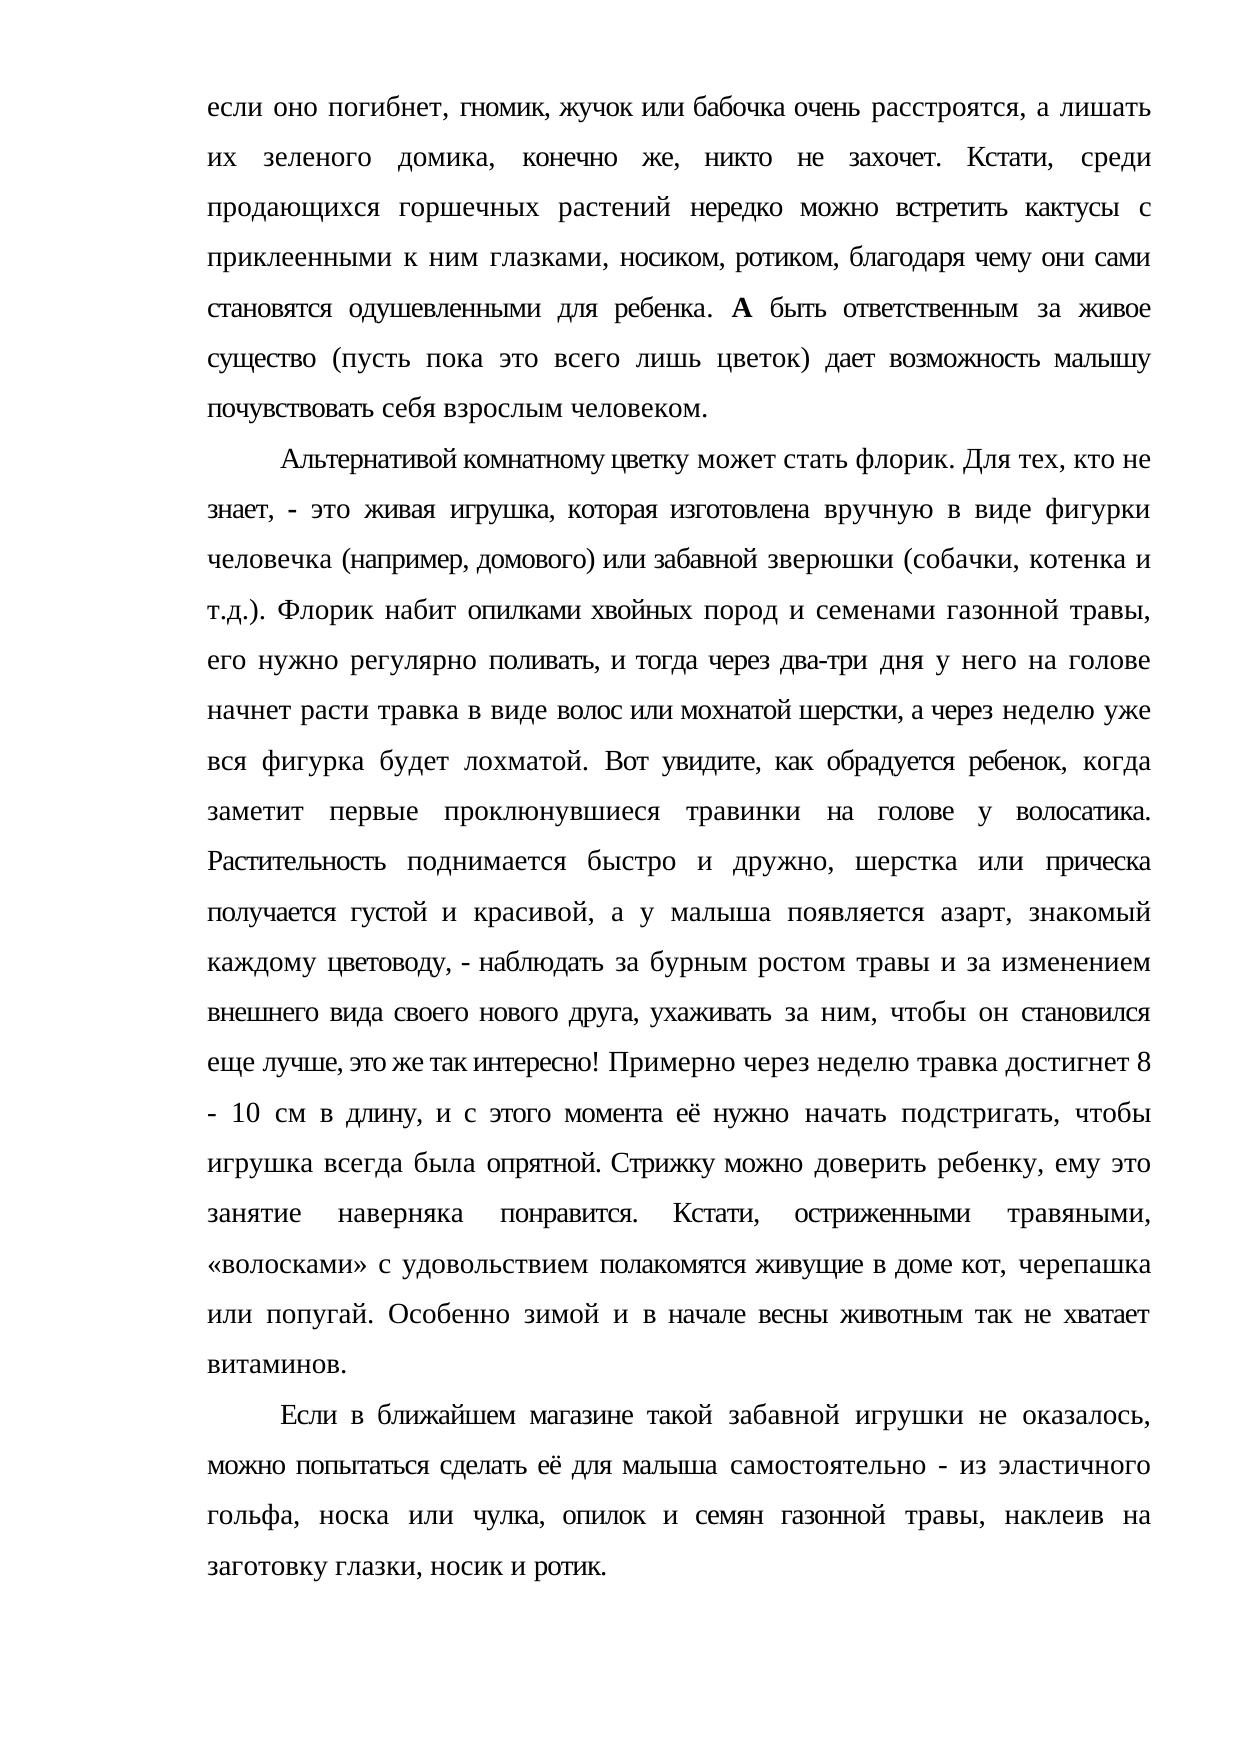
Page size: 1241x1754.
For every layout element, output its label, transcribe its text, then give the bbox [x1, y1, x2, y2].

text Если в ближайшем магазине такой забавной игрушки не оказалось, можно попытаться сделать её для малыша самостоятельно - из эластичного гольфа, носка или чулка, опилок и семян газонной травы, наклеив на заготовку глазки, носик и ротик. [207, 1397, 1152, 1581]
text Альтернативой комнатному цветку может стать флорик. Для тех, кто не знает, - это живая игрушка, которая изготовлена вручную в виде фигурки человечка (например, домового) или забавной зверюшки (собачки, котенка и т.д.). Флорик набит опилками хвойных пород и семенами газонной травы, его нужно регулярно поливать, и тогда через два-три дня у него на голове начнет расти травка в виде волос или мохнатой шерстки, а через неделю уже вся фигурка будет лохматой. Вот увидите, как обрадуется ребенок, когда заметит первые проклюнувшиеся травинки на голове у волосатика. Растительность поднимается быстро и дружно, шерстка или прическа получается густой и красивой, а у малыша появляется азарт, знакомый каждому цветоводу, - наблюдать за бурным ростом травы и за изменением внешнего вида своего нового друга, ухаживать за ним, чтобы он становился еще лучше, это же так интересно! Примерно через неделю травка достигнет 8 - 10 см в длину, и с этого момента её нужно начать подстригать, чтобы игрушка всегда была опрятной. Стрижку можно доверить ребенку, ему это занятие наверняка понравится. Кстати, остриженными травяными, «волосками» с удовольствием полакомятся живущие в доме кот, черепашка или попугай. Особенно зимой и в начале весны животным так не хватает витаминов. [207, 441, 1152, 1380]
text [207, 89, 1152, 424]
